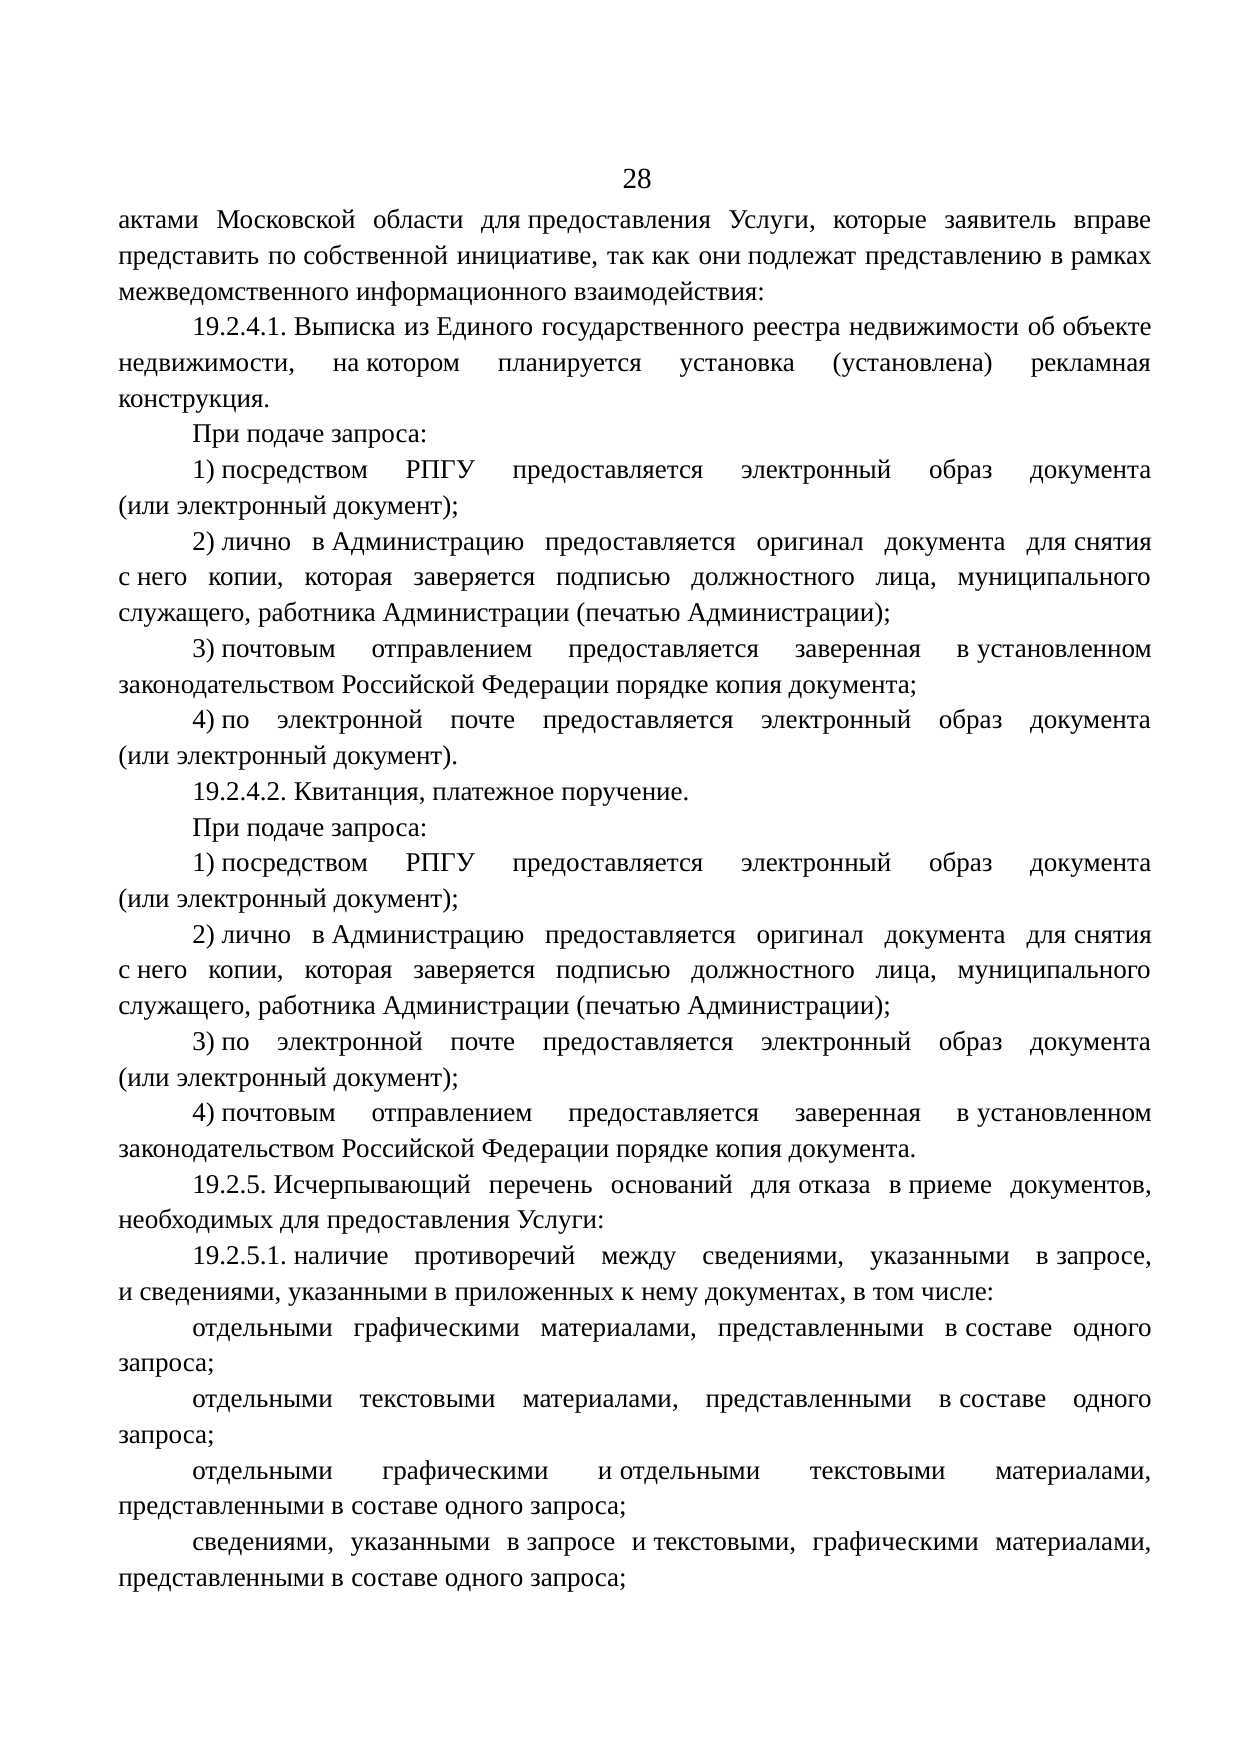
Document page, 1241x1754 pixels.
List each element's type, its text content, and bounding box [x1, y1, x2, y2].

text 19.2.4.2. Квитанция, платежное поручение. [118, 775, 1152, 806]
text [118, 203, 1152, 306]
text 4) почтовым отправлением предоставляется заверенная в установленном законодательством Российской Федерации порядке копия документа. [118, 1096, 1152, 1163]
text отдельными текстовыми материалами, представленными в составе одного запроса; [118, 1382, 1152, 1449]
text При подаче запроса: [118, 811, 1152, 842]
text сведениями, указанными в запросе и текстовыми, графическими материалами, представленными в составе одного запроса; [118, 1525, 1152, 1592]
text 19.2.5.1. наличие противоречий между сведениями, указанными в запросе, и сведениями, указанными в приложенных к нему документах, в том числе: [118, 1239, 1152, 1306]
text 19.2.5. Исчерпывающий перечень оснований для отказа в приеме документов, необходимых для предоставления Услуги: [118, 1168, 1152, 1235]
text 4) по электронной почте предоставляется электронный образ документа (или электронный документ). [118, 703, 1152, 770]
text 3) по электронной почте предоставляется электронный образ документа (или электронный документ); [118, 1025, 1152, 1092]
text отдельными графическими и отдельными текстовыми материалами, представленными в составе одного запроса; [118, 1454, 1152, 1521]
text 19.2.4.1. Выписка из Единого государственного реестра недвижимости об объекте недвижимости, на котором планируется установка (установлена) рекламная конструкция. [118, 310, 1152, 413]
text 1) посредством РПГУ предоставляется электронный образ документа (или электронный документ); [118, 846, 1152, 913]
text отдельными графическими материалами, представленными в составе одного запроса; [118, 1311, 1152, 1378]
text 1) посредством РПГУ предоставляется электронный образ документа (или электронный документ); [118, 453, 1152, 520]
text При подаче запроса: [118, 418, 1152, 449]
text 3) почтовым отправлением предоставляется заверенная в установленном законодательством Российской Федерации порядке копия документа; [118, 632, 1152, 699]
